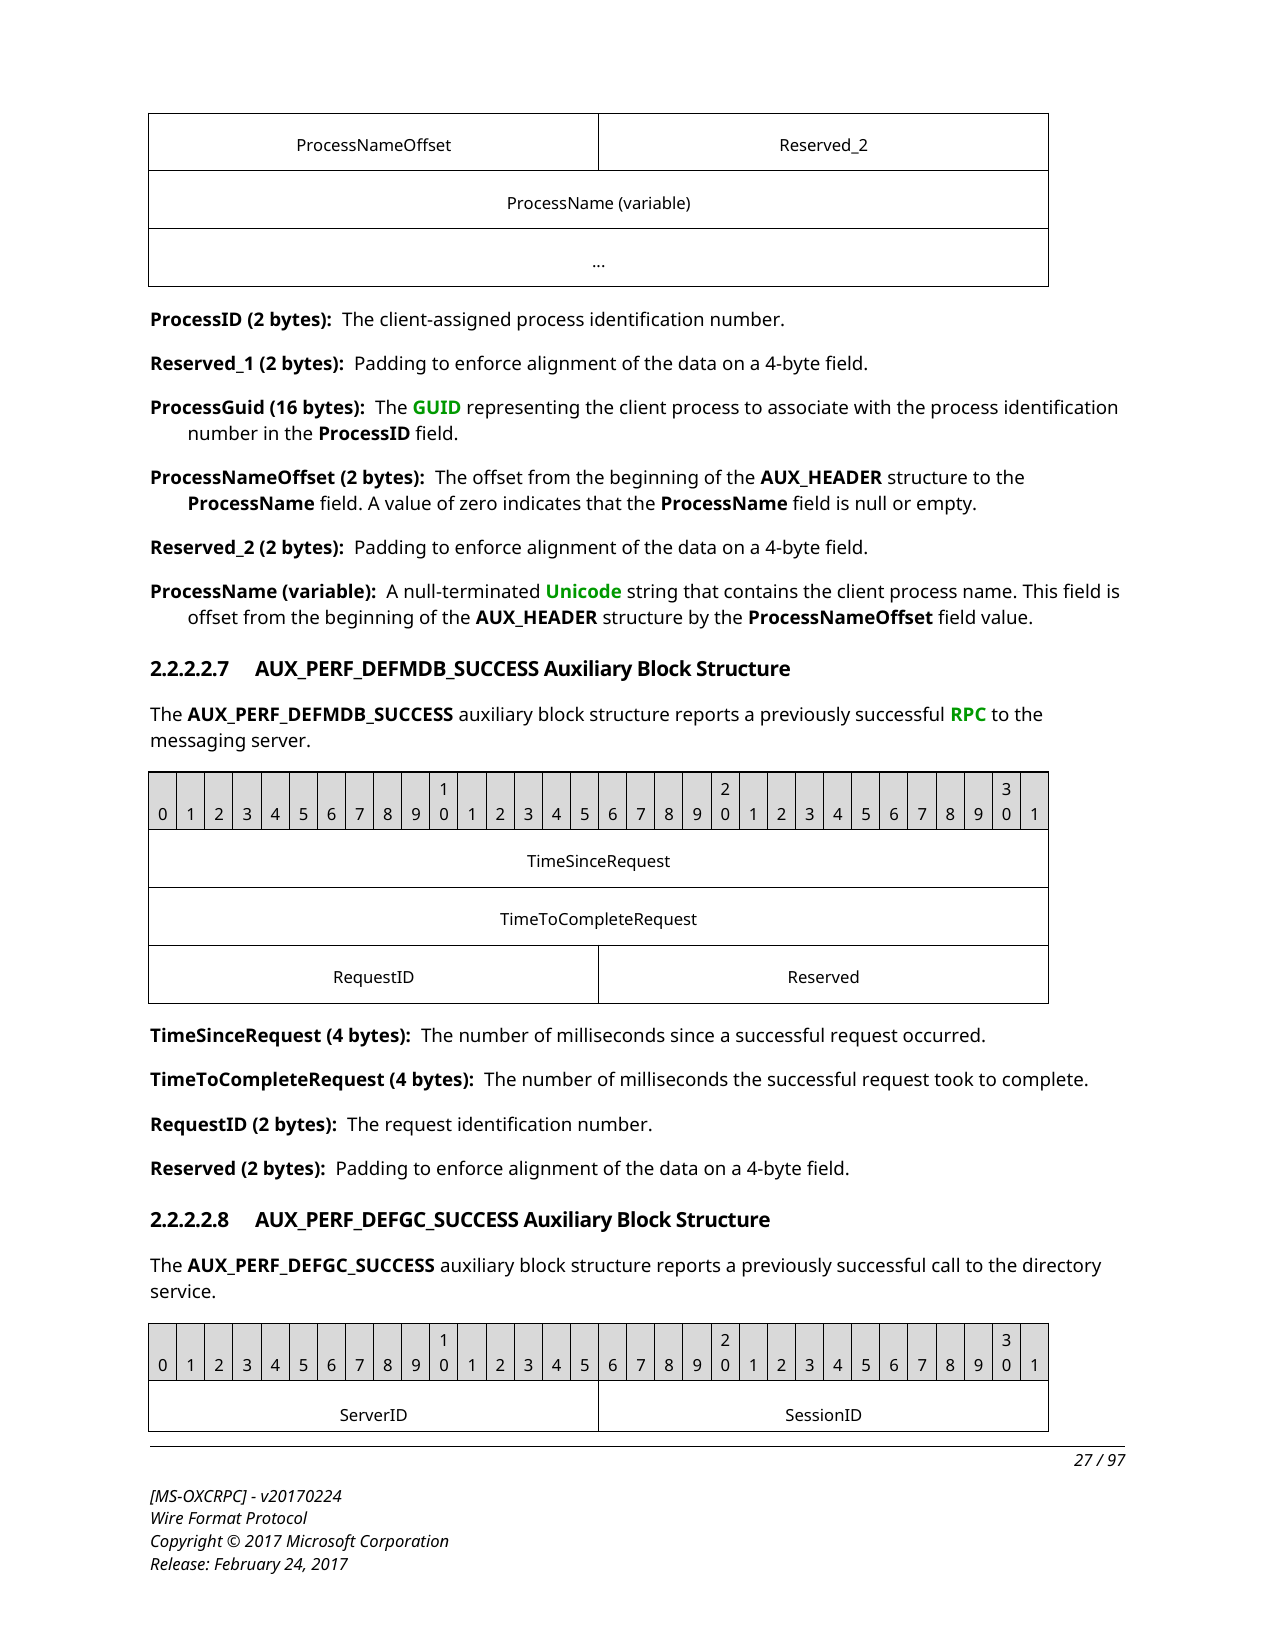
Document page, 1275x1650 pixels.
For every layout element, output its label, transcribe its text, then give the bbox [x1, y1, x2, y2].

table_header 9 [402, 1324, 429, 1380]
subtitle AUX_PERF_DEFGC_SUCCESS Auxiliary Block Structure [150, 1206, 1125, 1234]
text The AUX_PERF_DEFMDB_SUCCESS auxiliary block structure reports a previously successful RPC to the messaging server. [150, 702, 1125, 753]
table_header 2 [205, 773, 232, 829]
table_cell TimeToCompleteRequest [149, 888, 1048, 944]
table_header 7 [908, 1324, 936, 1380]
table_header 4 [543, 1324, 570, 1380]
table_cell ... [149, 229, 1048, 286]
table_cell Reserved_2 [599, 114, 1048, 170]
table_header 3 [515, 773, 542, 829]
table_header 9 [683, 1324, 711, 1380]
table_cell ProcessName (variable) [149, 171, 1048, 228]
table_header 2 [768, 773, 795, 829]
table_header 7 [346, 773, 373, 829]
table_header 6 [880, 773, 907, 829]
table_header 1 [1021, 773, 1048, 829]
table_header 8 [655, 1324, 682, 1380]
table_header 2 [487, 773, 514, 829]
table_header 5 [852, 1324, 879, 1380]
text The AUX_PERF_DEFGC_SUCCESS auxiliary block structure reports a previously successful call to the directory service. [150, 1253, 1125, 1304]
table_header 4 [262, 1324, 289, 1380]
text TimeSinceRequest (4 bytes): The number of milliseconds since a successful request occurred. [150, 1022, 1125, 1048]
table_header 5 [571, 773, 598, 829]
table_header 1 0 [430, 773, 457, 829]
text TimeToCompleteRequest (4 bytes): The number of milliseconds the successful request took to complete. [150, 1067, 1125, 1092]
table_header 7 [346, 1324, 373, 1380]
table_header 0 [149, 773, 176, 829]
table_cell ServerID [149, 1381, 598, 1431]
table_header 6 [599, 1324, 626, 1380]
table_header 2 [768, 1324, 795, 1380]
table_header 3 0 [993, 1324, 1020, 1380]
table_header 7 [627, 773, 654, 829]
subtitle AUX_PERF_DEFMDB_SUCCESS Auxiliary Block Structure [150, 654, 1125, 683]
text ProcessName (variable): A null-terminated Unicode string that contains the client process name. This field is offset from the beginning of the AUX_HEADER structure by the ProcessNameOffset field value. [150, 578, 1125, 629]
table_header 4 [262, 773, 289, 829]
table_header 8 [937, 1324, 964, 1380]
text RequestID (2 bytes): The request identification number. [150, 1111, 1125, 1136]
table_cell SessionID [599, 1381, 1048, 1431]
table_header 6 [599, 773, 626, 829]
table_header 7 [908, 773, 936, 829]
table_header 8 [937, 773, 964, 829]
table_header 2 [487, 1324, 514, 1380]
table_header 3 [796, 773, 823, 829]
table_header 2 0 [712, 773, 739, 829]
text Reserved_2 (2 bytes): Padding to enforce alignment of the data on a 4-byte field. [150, 534, 1125, 560]
table_header 5 [290, 1324, 317, 1380]
table_cell TimeSinceRequest [149, 830, 1048, 887]
table_cell ProcessNameOffset [149, 114, 598, 170]
text ProcessNameOffset (2 bytes): The offset from the beginning of the AUX_HEADER structure to the ProcessName field. A value of zero indicates that the ProcessName field is null or empty. [150, 464, 1125, 515]
table_header 8 [374, 1324, 401, 1380]
table_header 1 [740, 773, 767, 829]
table_header 5 [571, 1324, 598, 1380]
table_header 5 [852, 773, 879, 829]
table_header 9 [402, 773, 429, 829]
table_header 2 [205, 1324, 232, 1380]
table_header 5 [290, 773, 317, 829]
table_cell Reserved [599, 946, 1048, 1002]
table_header 0 [149, 1324, 176, 1380]
table_header 6 [318, 773, 345, 829]
table_header 4 [824, 1324, 851, 1380]
text Reserved (2 bytes): Padding to enforce alignment of the data on a 4-byte field. [150, 1155, 1125, 1181]
table_header 6 [880, 1324, 907, 1380]
table_header 1 [177, 1324, 204, 1380]
table_header 3 0 [993, 773, 1020, 829]
table_header 8 [374, 773, 401, 829]
table_header 4 [824, 773, 851, 829]
table_header 1 [740, 1324, 767, 1380]
table_header 2 0 [712, 1324, 739, 1380]
table_header 1 [1021, 1324, 1048, 1380]
table_header 1 [458, 1324, 486, 1380]
table_cell RequestID [149, 946, 598, 1002]
table_header 4 [543, 773, 570, 829]
table_header 3 [515, 1324, 542, 1380]
table_header 9 [965, 773, 992, 829]
table_header 7 [627, 1324, 654, 1380]
text ProcessGuid (16 bytes): The GUID representing the client process to associate with the process identification number in the ProcessID field. [150, 394, 1125, 446]
text Reserved_1 (2 bytes): Padding to enforce alignment of the data on a 4-byte field. [150, 350, 1125, 376]
table_header 9 [965, 1324, 992, 1380]
table_header 3 [233, 1324, 261, 1380]
table_header 8 [655, 773, 682, 829]
table_header 1 [177, 773, 204, 829]
table_header 6 [318, 1324, 345, 1380]
table_header 1 [458, 773, 486, 829]
table_header 3 [796, 1324, 823, 1380]
table_header 3 [233, 773, 261, 829]
table_header 9 [683, 773, 711, 829]
text ProcessID (2 bytes): The client-assigned process identification number. [150, 306, 1125, 332]
table_header 1 0 [430, 1324, 457, 1380]
